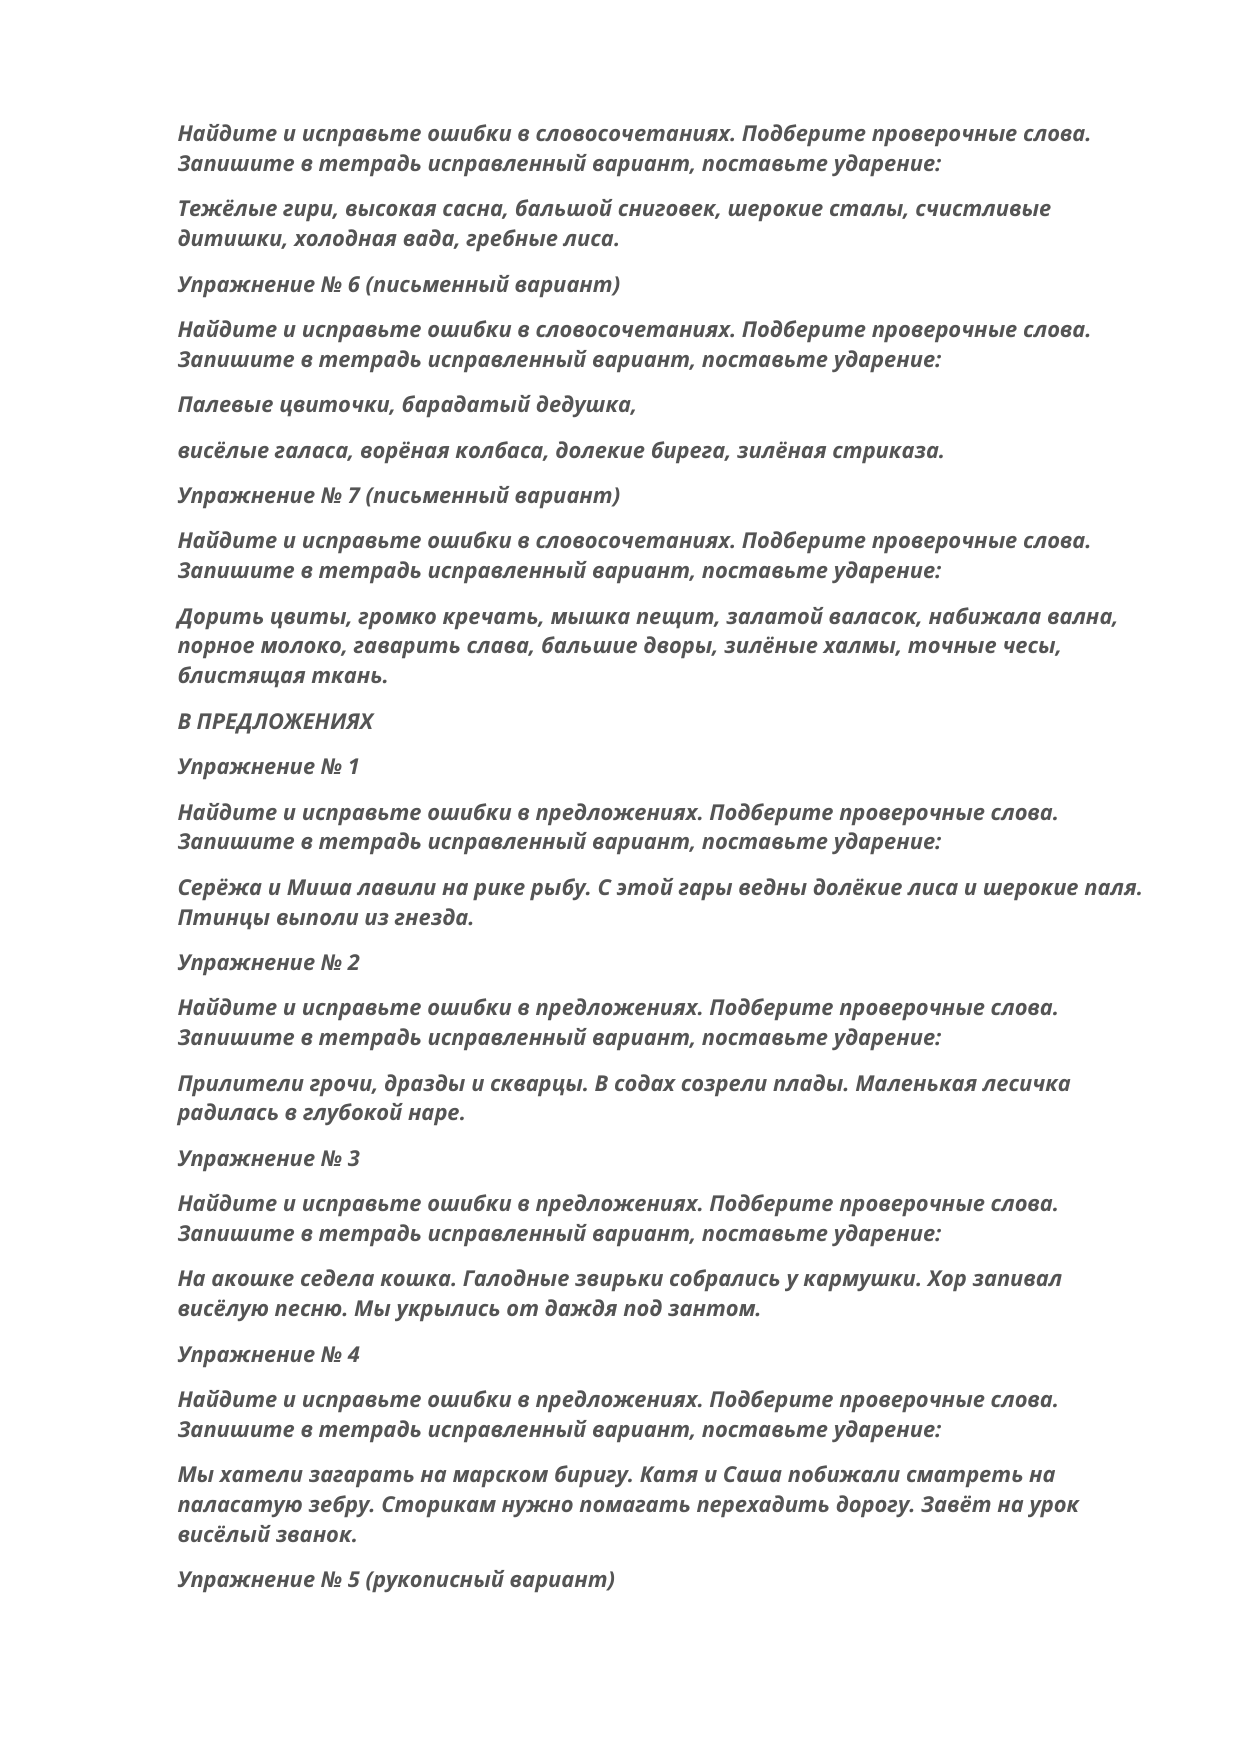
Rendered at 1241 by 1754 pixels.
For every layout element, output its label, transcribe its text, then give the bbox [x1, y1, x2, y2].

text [177, 118, 1152, 178]
text В ПРЕДЛОЖЕНИЯХ [177, 706, 1152, 735]
text На акошке седела кошка. Галодные звирьки собрались у кармушки. Хор запивал висёлую песню. Мы укрылись от даждя под зантом. [177, 1263, 1152, 1323]
text Палевые цвиточки, барадатый дедушка, [177, 389, 1152, 419]
text Упражнение № 3 [177, 1143, 1152, 1172]
text Найдите и исправьте ошибки в словосочетаниях. Подберите проверочные слова. Запишите в тетрадь исправленный вариант, поставьте ударение: [177, 525, 1152, 585]
text Найдите и исправьте ошибки в предложениях. Подберите проверочные слова. Запишите в тетрадь исправленный вариант, поставьте ударение: [177, 992, 1152, 1052]
text Найдите и исправьте ошибки в предложениях. Подберите проверочные слова. Запишите в тетрадь исправленный вариант, поставьте ударение: [177, 1384, 1152, 1443]
text Упражнение № 1 [177, 751, 1152, 781]
text Дорить цвиты, громко кречать, мышка пещит, залатой валасок, набижала вална, порное молоко, гаварить слава, бальшие дворы, зилёные халмы, точные чесы, блистящая ткань. [177, 601, 1152, 690]
text Упражнение № 7 (письменный вариант) [177, 480, 1152, 510]
text Упражнение № 6 (письменный вариант) [177, 268, 1152, 298]
text Упражнение № 4 [177, 1338, 1152, 1368]
text Упражнение № 2 [177, 947, 1152, 977]
text висёлые галаса, ворёная колбаса, долекие бирега, зилёная стриказа. [177, 434, 1152, 464]
text Прилители грочи, дразды и скварцы. В содах созрели плады. Маленькая лесичка радилась в глубокой наре. [177, 1067, 1152, 1127]
text Упражнение № 5 (рукописный вариант) [177, 1564, 1152, 1594]
text Найдите и исправьте ошибки в словосочетаниях. Подберите проверочные слова. Запишите в тетрадь исправленный вариант, поставьте ударение: [177, 314, 1152, 373]
text Тежёлые гири, высокая сасна, бальшой сниговек, шерокие сталы, счистливые дитишки, холодная вада, гребные лиса. [177, 193, 1152, 253]
text Найдите и исправьте ошибки в предложениях. Подберите проверочные слова. Запишите в тетрадь исправленный вариант, поставьте ударение: [177, 796, 1152, 856]
text Серёжа и Миша лавили на рике рыбу. С этой гары ведны долёкие лиса и шерокие паля. Птинцы выполи из гнезда. [177, 872, 1152, 931]
text Найдите и исправьте ошибки в предложениях. Подберите проверочные слова. Запишите в тетрадь исправленный вариант, поставьте ударение: [177, 1188, 1152, 1248]
text Мы хатели загарать на марском биригу. Катя и Саша побижали сматреть на паласатую зебру. Сторикам нужно помагать перехадить дорогу. Завёт на урок висёлый званок. [177, 1459, 1152, 1548]
